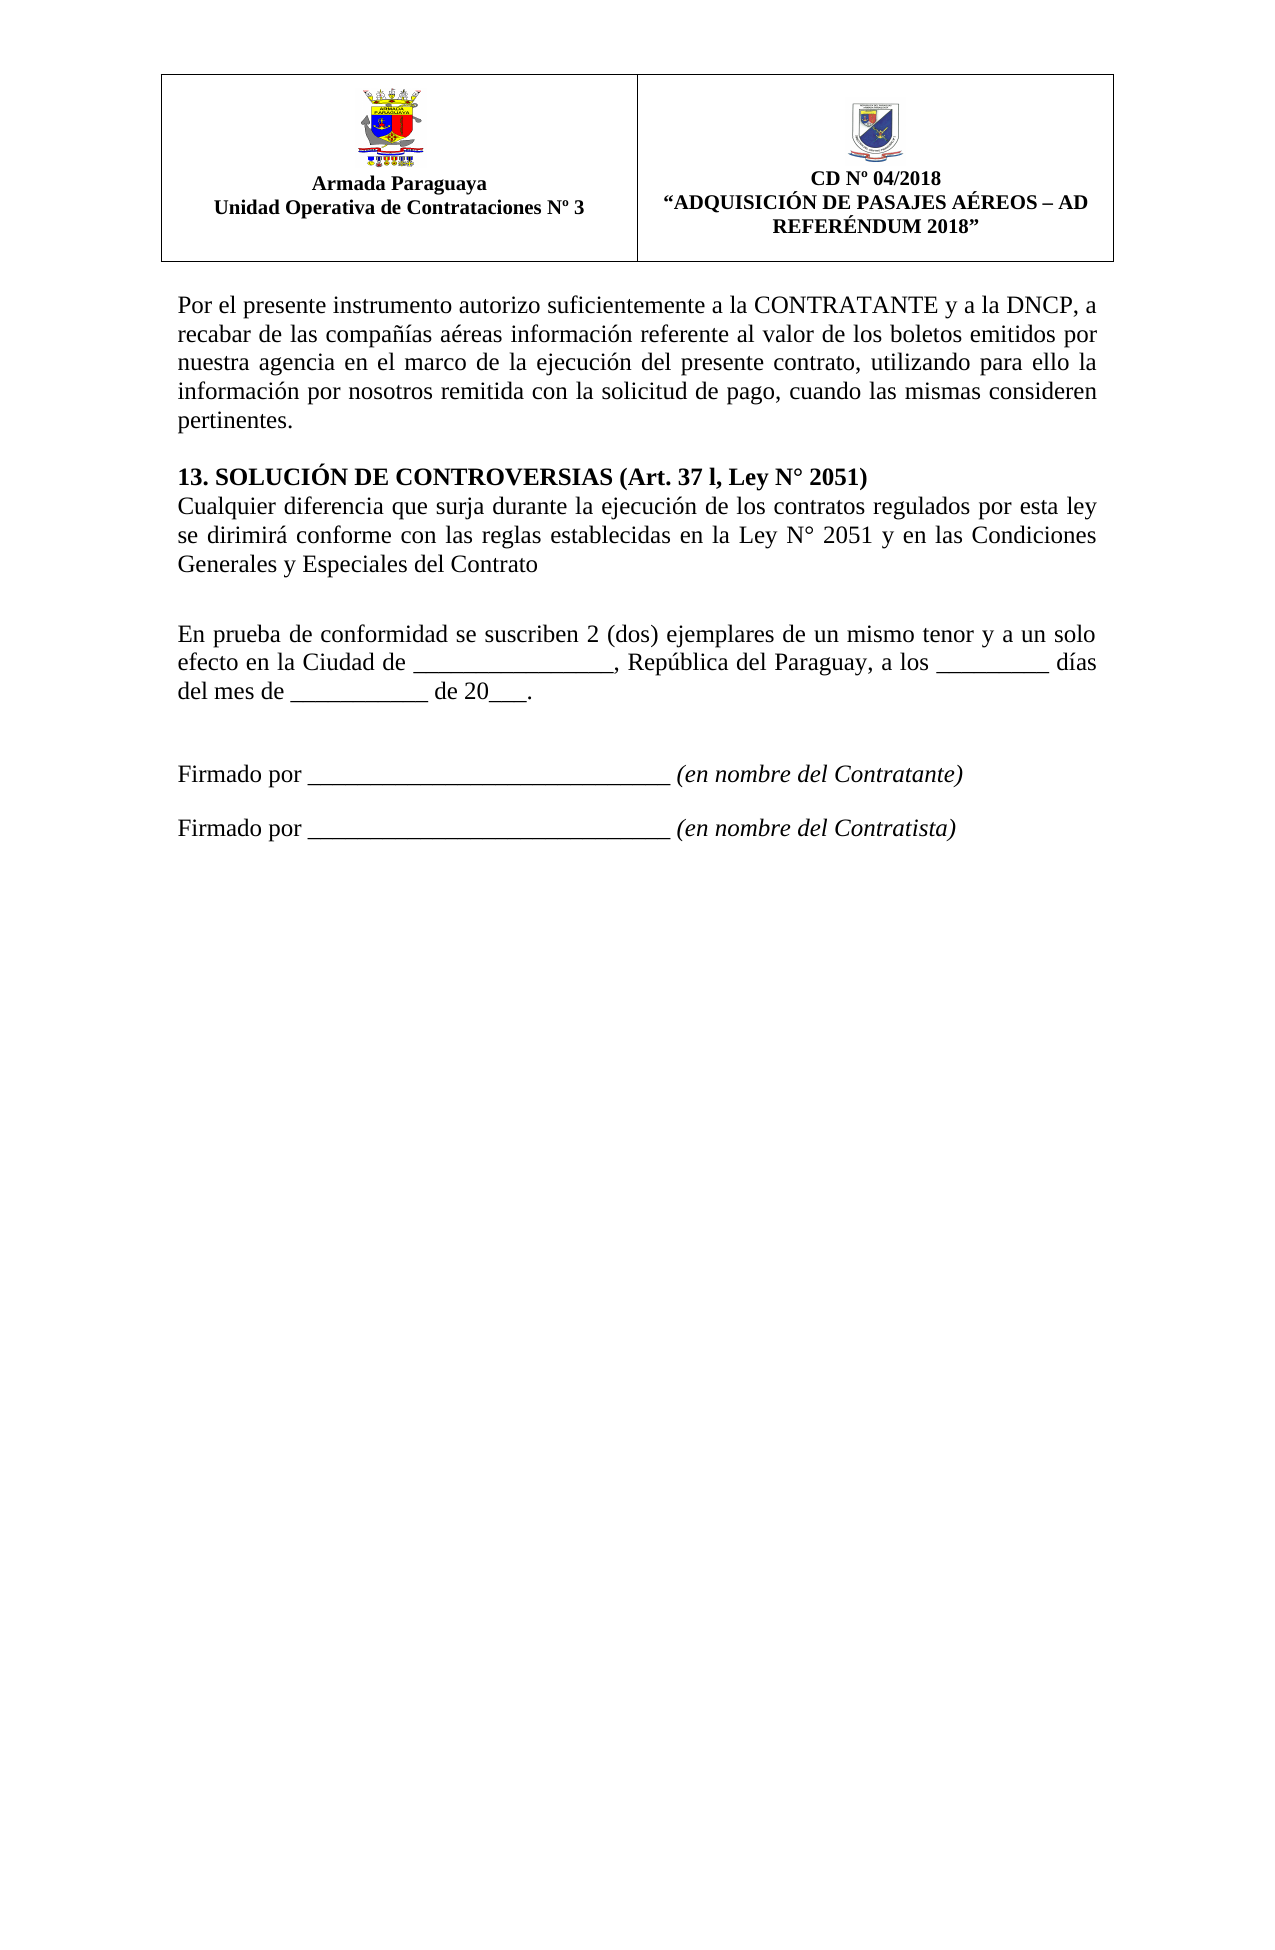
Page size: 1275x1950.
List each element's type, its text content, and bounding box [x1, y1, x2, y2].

picture [845, 97, 907, 166]
picture [354, 88, 428, 168]
text Firmado por _____________________________ (en nombre del Contratante) [177, 759, 1098, 787]
text Cualquier diferencia que surja durante la ejecución de los contratos regulados por esta ley se dirimirá conforme con las reglas establecidas en la Ley N° 2051 y en las Condiciones Generales y Especiales del Contrato [177, 491, 1098, 577]
text Por el presente instrumento autorizo suficientemente a la CONTRATANTE y a la DNCP, a recabar de las compañías aéreas información referente al valor de los boletos emitidos por nuestra agencia en el marco de la ejecución del presente contrato, utilizando para ello la información por nosotros remitida con la solicitud de pago, cuando las mismas consideren pertinentes. [177, 290, 1098, 434]
text Firmado por _____________________________ (en nombre del Contratista) [177, 813, 1098, 841]
text En prueba de conformidad se suscriben 2 (dos) ejemplares de un mismo tenor y a un solo efecto en la Ciudad de ________________, República del Paraguay, a los _________ días del mes de ___________ de 20___. [177, 619, 1098, 705]
text 13. SOLUCIÓN DE CONTROVERSIAS (Art. 37 l, Ley N° 2051) [177, 462, 1098, 491]
